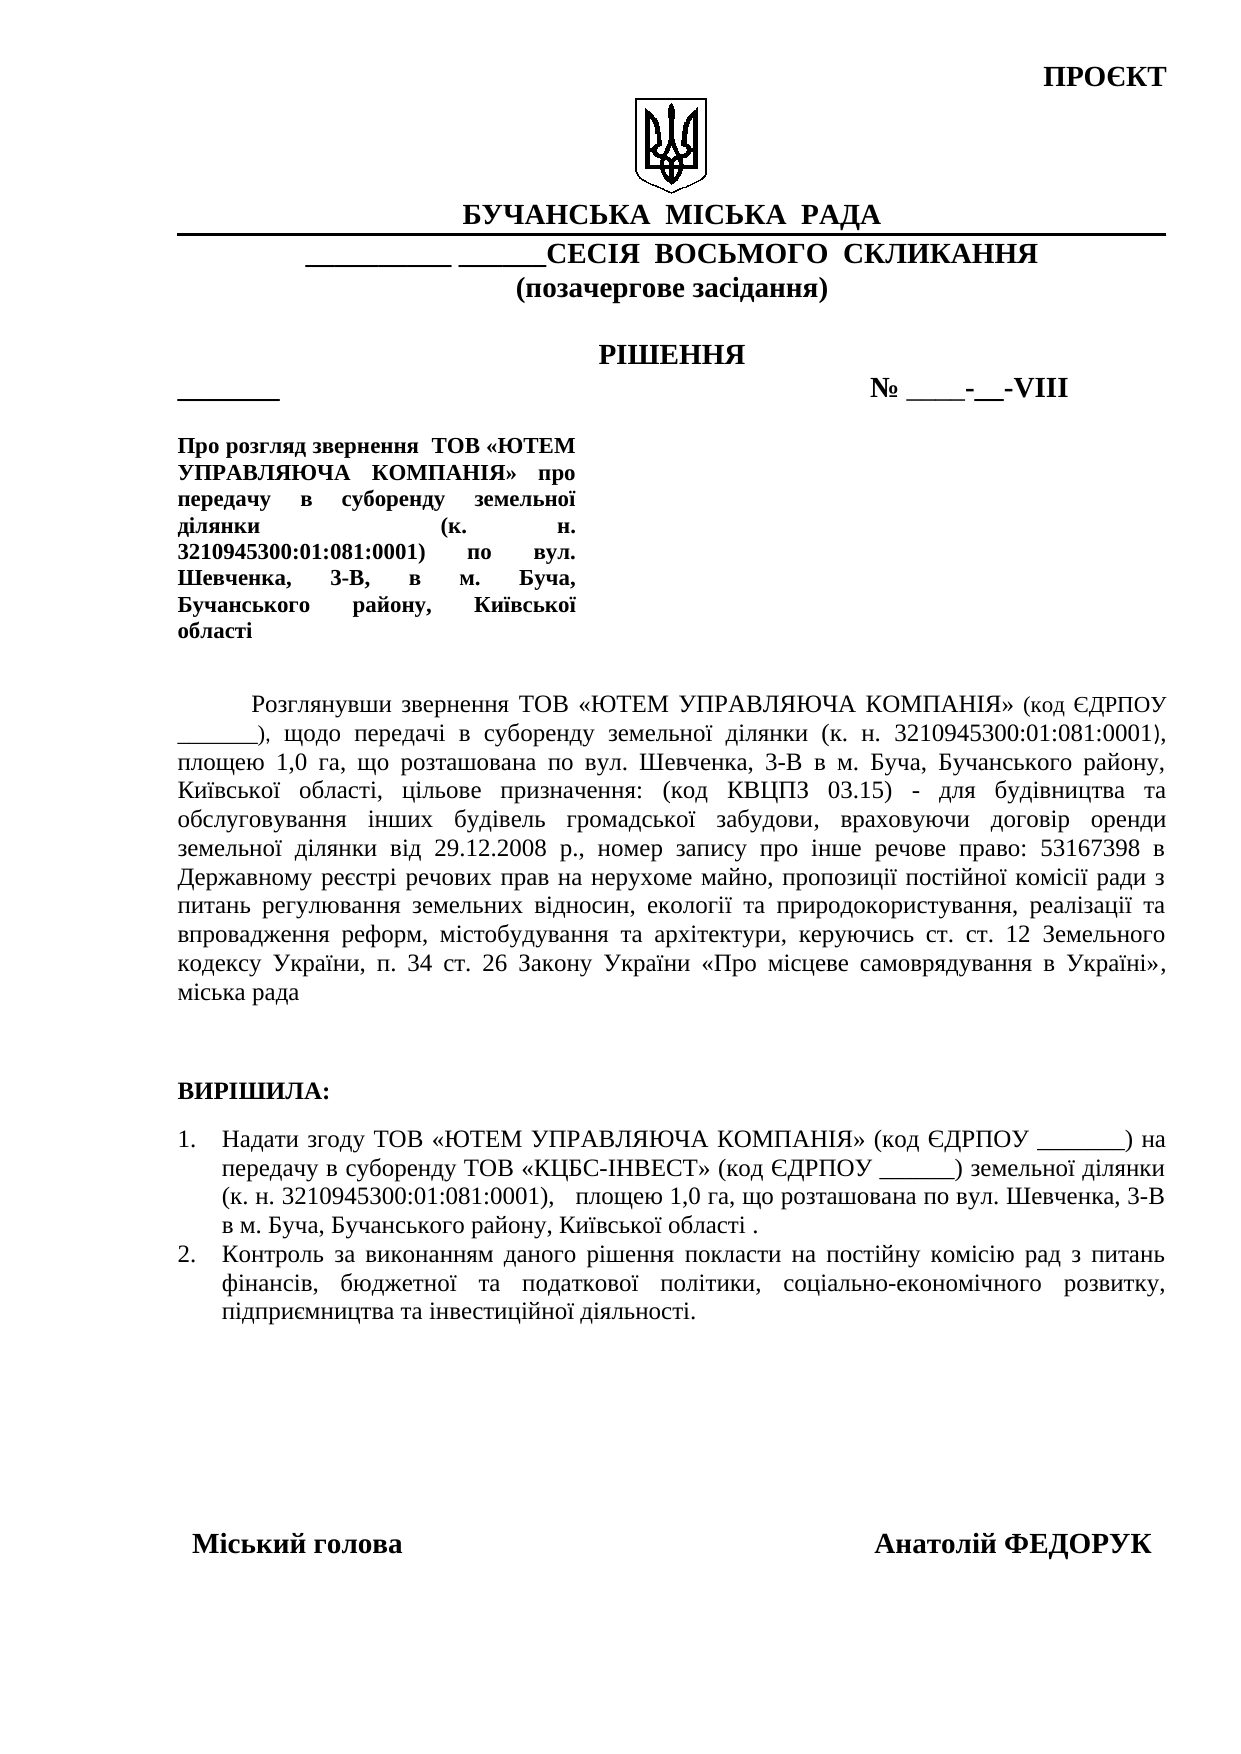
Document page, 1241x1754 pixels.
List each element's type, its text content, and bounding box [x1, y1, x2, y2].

text ВИРІШИЛА: [177, 1076, 1166, 1105]
list Контроль за виконанням даного рішення покласти на постійну комісію рад з питань фінансів, бюджетної та податкової політики, соціально-економічного розвитку, підприємництва та інвестиційної діяльності. [177, 1239, 1166, 1325]
text БУЧАНСЬКА МІСЬКА РАДА [177, 197, 1166, 233]
text _______ № ____-__-VІІІ [177, 370, 1166, 404]
text Міський голова Анатолій ФЕДОРУК [177, 1526, 1166, 1560]
text (позачергове засідання) [177, 270, 1166, 303]
list Надати згоду ТОВ «ЮТЕМ УПРАВЛЯЮЧА КОМПАНІЯ» (код ЄДРПОУ _______) на передачу в суборенду ТОВ «КЦБС-ІНВЕСТ» (код ЄДРПОУ ______) земельної ділянки (к. н. 3210945300:01:081:0001), площею 1,0 га, що розташована по вул. Шевченка, 3-В в м. Буча, Бучанського району, Київської області . [177, 1124, 1166, 1239]
text Розглянувши звернення ТОВ «ЮТЕМ УПРАВЛЯЮЧА КОМПАНІЯ» (код ЄДРПОУ _______), щодо передачі в суборенду земельної ділянки (к. н. 3210945300:01:081:0001), площею 1,0 га, що розташована по вул. Шевченка, 3-В в м. Буча, Бучанського району, Київської області, цільове призначення: (код КВЦПЗ 03.15) - для будівництва та обслуговування інших будівель громадської забудови, враховуючи договір оренди земельної ділянки від 29.12.2008 р., номер запису про інше речове право: 53167398 в Державному реєстрі речових прав на нерухоме майно, пропозиції постійної комісії ради з питань регулювання земельних відносин, екології та природокористування, реалізації та впровадження реформ, містобудування та архітектури, керуючись ст. ст. 12 Земельного кодексу України, п. 34 ст. 26 Закону України «Про місцеве самоврядування в Україні», міська рада [177, 689, 1166, 1006]
text __________ ______СЕСІЯ ВОСЬМОГО СКЛИКАННЯ [177, 236, 1166, 270]
text ПРОЄКТ [177, 59, 1166, 93]
text Про розгляд звернення ТОВ «ЮТЕМ УПРАВЛЯЮЧА КОМПАНІЯ» про передачу в суборенду земельної ділянки (к. н. 3210945300:01:081:0001) по вул. Шевченка, 3-В, в м. Буча, Бучанського району, Київської області [177, 433, 576, 643]
text РІШЕННЯ [177, 337, 1166, 370]
